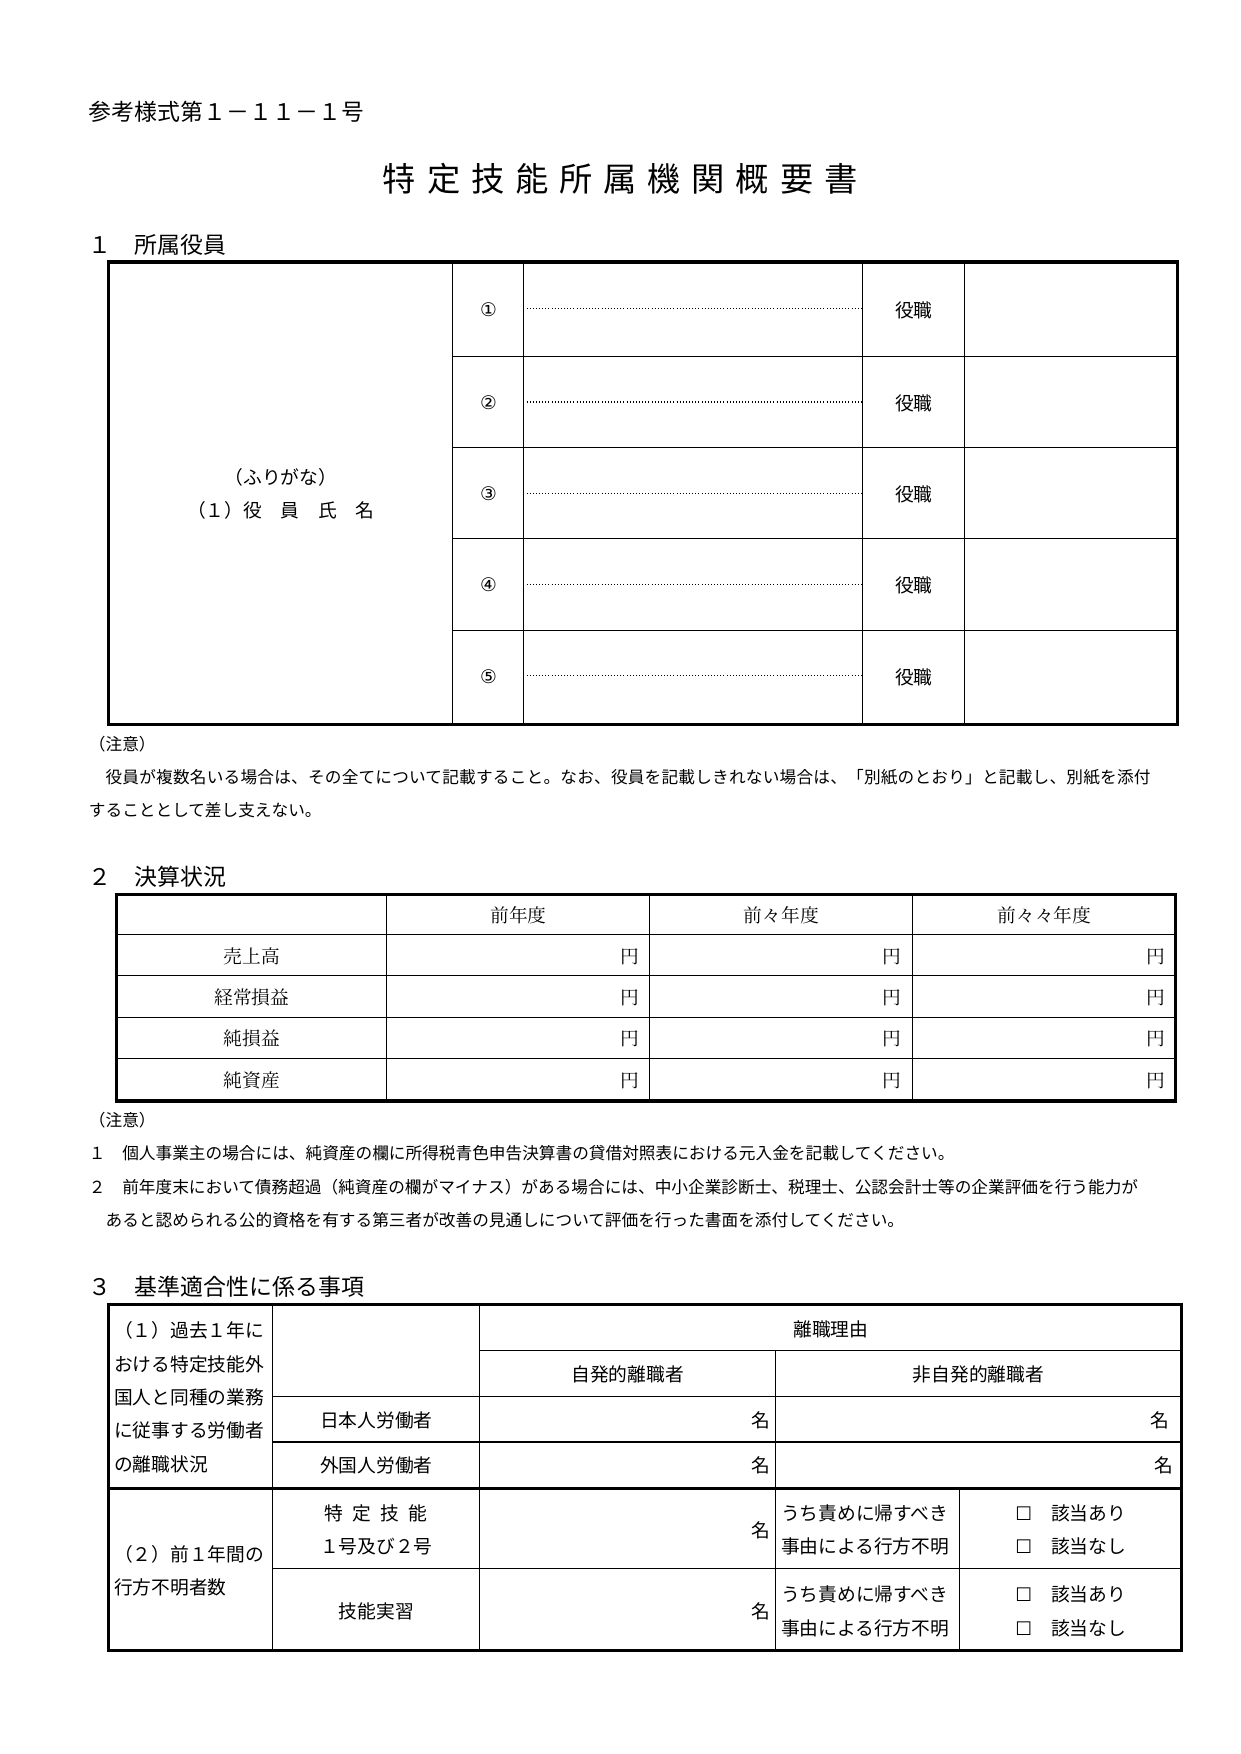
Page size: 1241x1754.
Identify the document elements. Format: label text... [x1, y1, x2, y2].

text 参考様式第１－１１－１号 [89, 94, 1152, 127]
table_header 前々年度 [650, 896, 912, 934]
table_header ① [453, 264, 523, 356]
table_cell 非自発的離職者 [776, 1351, 1180, 1396]
table_cell ② [453, 357, 523, 447]
table_cell 役職 [863, 448, 964, 538]
table_cell 経常損益 [118, 976, 386, 1017]
table_cell 名 [480, 1443, 775, 1487]
table_cell [524, 675, 862, 723]
table_cell [524, 357, 862, 401]
table_cell 円 [387, 976, 649, 1017]
table_cell 役職 [863, 357, 964, 447]
table_cell [965, 539, 1176, 629]
table_cell 円 [387, 1059, 649, 1099]
text 特定技能所属機関概要書 [89, 144, 1152, 210]
text ２ 決算状況 [89, 859, 1152, 893]
table_cell うち責めに帰すべき事由による行方不明 [776, 1569, 959, 1649]
table_cell 円 [387, 935, 649, 975]
table_header [524, 264, 862, 308]
table_cell [524, 539, 862, 584]
table_cell 役職 [863, 539, 964, 629]
table_cell 純損益 [118, 1018, 386, 1058]
table_header 役職 [863, 264, 964, 356]
table_header （ふりがな） （１）役員氏名 [110, 264, 452, 723]
table_cell 名 [776, 1397, 1180, 1441]
table_cell [965, 631, 1176, 723]
text 役員が複数名いる場合は、その全てについて記載すること。なお、役員を記載しきれない場合は、「別紙のとおり」と記載し、別紙を添付することとして差し支えない。 [89, 759, 1152, 826]
table_cell 円 [913, 935, 1174, 975]
table_cell （２）前１年間の行方不明者数 [110, 1490, 272, 1649]
table_cell 役職 [863, 631, 964, 723]
table_cell 売上高 [118, 935, 386, 975]
table_cell ③ [453, 448, 523, 538]
table_cell 特定技能 １号及び２号 [273, 1490, 479, 1568]
table_cell [524, 448, 862, 493]
table_cell 純資産 [118, 1059, 386, 1099]
text １ 所属役員 [89, 227, 1152, 260]
table_cell [524, 401, 862, 447]
table_cell [524, 308, 862, 356]
table_cell 名 [480, 1490, 775, 1568]
table_header （１）過去１年における特定技能外国人と同種の業務に従事する労働者の離職状況 [110, 1306, 272, 1487]
table_cell うち責めに帰すべき事由による行方不明 [776, 1490, 959, 1568]
table_cell 名 [776, 1443, 1180, 1487]
table_cell 外国人労働者 [273, 1443, 479, 1487]
table_cell ☐ 該当あり ☐ 該当なし [960, 1569, 1180, 1649]
table_cell 名 [480, 1397, 775, 1441]
table_header 前々々年度 [913, 896, 1174, 934]
text １ 個人事業主の場合には、純資産の欄に所得税青色申告決算書の貸借対照表における元入金を記載してください。 [89, 1136, 1152, 1169]
table_cell 技能実習 [273, 1569, 479, 1649]
table_cell ⑤ [453, 631, 523, 723]
table_cell 円 [387, 1018, 649, 1058]
text （注意） [89, 726, 1152, 759]
table_cell [524, 493, 862, 538]
table_header 離職理由 [480, 1306, 1180, 1350]
table_header [273, 1306, 479, 1396]
table_cell 円 [913, 976, 1174, 1017]
table_cell 円 [913, 1059, 1174, 1099]
table_cell 円 [650, 1059, 912, 1099]
table_header 前年度 [387, 896, 649, 934]
table_cell 円 [650, 976, 912, 1017]
table_cell ☐ 該当あり ☐ 該当なし [960, 1490, 1180, 1568]
table_cell 日本人労働者 [273, 1397, 479, 1441]
text ２ 前年度末において債務超過（純資産の欄がマイナス）がある場合には、中小企業診断士、税理士、公認会計士等の企業評価を行う能力があると認められる公的資格を有する第三者が改善の見通しについて評価を行った書面を添付してください。 [89, 1169, 1152, 1236]
text ３ 基準適合性に係る事項 [89, 1269, 1152, 1302]
table_cell ④ [453, 539, 523, 629]
table_cell [965, 357, 1176, 447]
table_cell 名 [480, 1569, 775, 1649]
table_header [965, 264, 1176, 356]
table_cell [524, 584, 862, 629]
table_cell 円 [913, 1018, 1174, 1058]
table_cell [965, 448, 1176, 538]
table_cell 円 [650, 1018, 912, 1058]
table_cell 自発的離職者 [480, 1351, 775, 1396]
table_cell [524, 631, 862, 675]
table_cell 円 [650, 935, 912, 975]
text （注意） [89, 1102, 1152, 1136]
table_header [118, 896, 386, 934]
